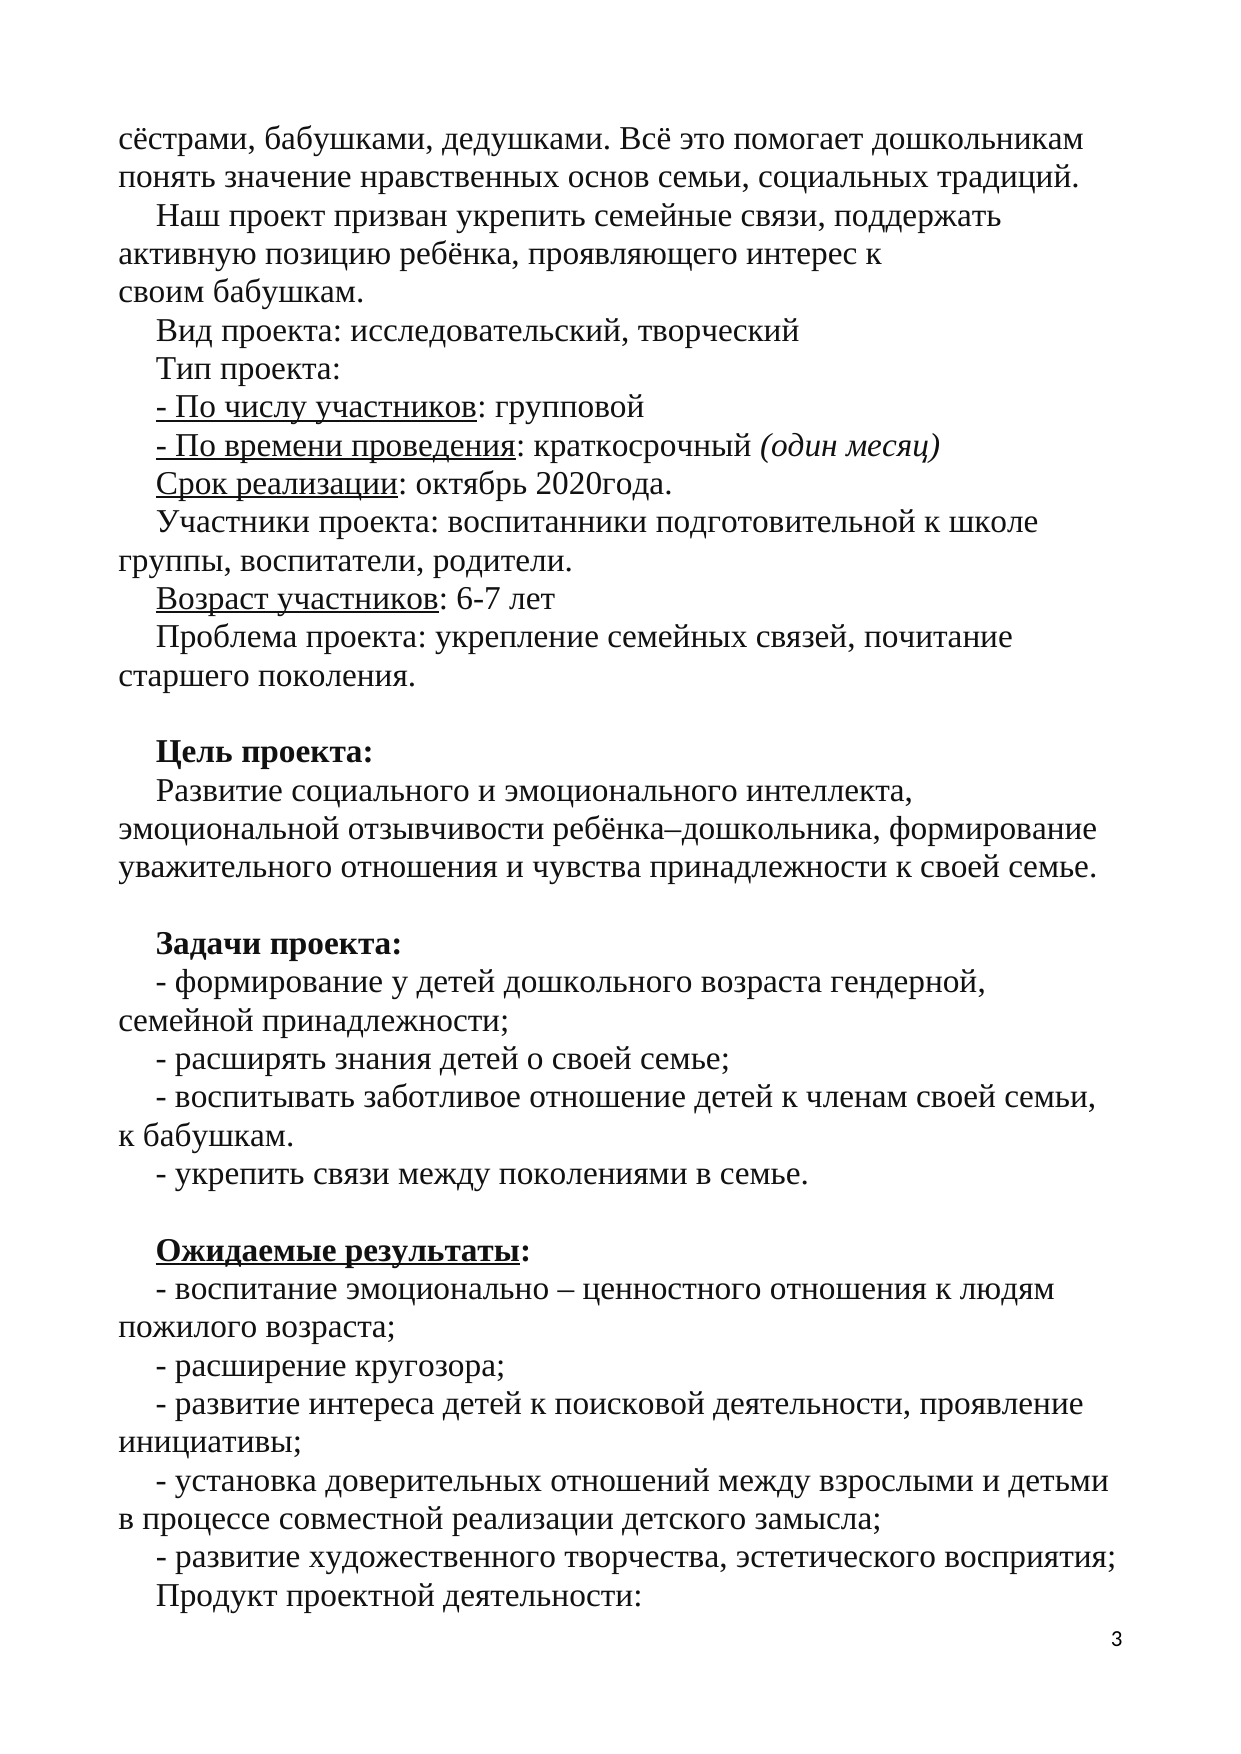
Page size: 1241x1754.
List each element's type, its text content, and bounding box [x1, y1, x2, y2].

text Цель проекта: [118, 731, 1122, 770]
text - расширять знания детей о своей семье; [118, 1038, 1122, 1076]
text Проблема проекта: укрепление семейных связей, почитание старшего поколения. [118, 616, 1122, 693]
text Наш проект призван укрепить семейные связи, поддержать активную позицию ребёнка, проявляющего интерес к своим бабушкам. [118, 195, 1122, 310]
text Ожидаемые результаты: [118, 1230, 1122, 1268]
text Продукт проектной деятельности: [118, 1575, 1122, 1613]
text - По числу участников: групповой [118, 386, 1122, 425]
text - установка доверительных отношений между взрослыми и детьми в процессе совместной реализации детского замысла; [118, 1460, 1122, 1536]
text Задачи проекта: [118, 923, 1122, 961]
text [118, 118, 1122, 195]
text Срок реализации: октябрь 2020года. [118, 463, 1122, 501]
text - воспитание эмоционально – ценностного отношения к людям пожилого возраста; [118, 1268, 1122, 1345]
text Развитие социального и эмоционального интеллекта, эмоциональной отзывчивости ребёнка–дошкольника, формирование уважительного отношения и чувства принадлежности к своей семье. [118, 770, 1122, 885]
text Участники проекта: воспитанники подготовительной к школе группы, воспитатели, родители. [118, 501, 1122, 578]
text Возраст участников: 6-7 лет [118, 578, 1122, 616]
text - укрепить связи между поколениями в семье. [118, 1153, 1122, 1191]
text - воспитывать заботливое отношение детей к членам своей семьи, к бабушкам. [118, 1076, 1122, 1153]
text - расширение кругозора; [118, 1345, 1122, 1383]
text - По времени проведения: краткосрочный (один месяц) [118, 425, 1122, 463]
text - формирование у детей дошкольного возраста гендерной, семейной принадлежности; [118, 961, 1122, 1038]
text - развитие интереса детей к поисковой деятельности, проявление инициативы; [118, 1383, 1122, 1460]
text - развитие художественного творчества, эстетического восприятия; [118, 1536, 1122, 1575]
text Тип проекта: [118, 348, 1122, 386]
text Вид проекта: исследовательский, творческий [118, 310, 1122, 348]
